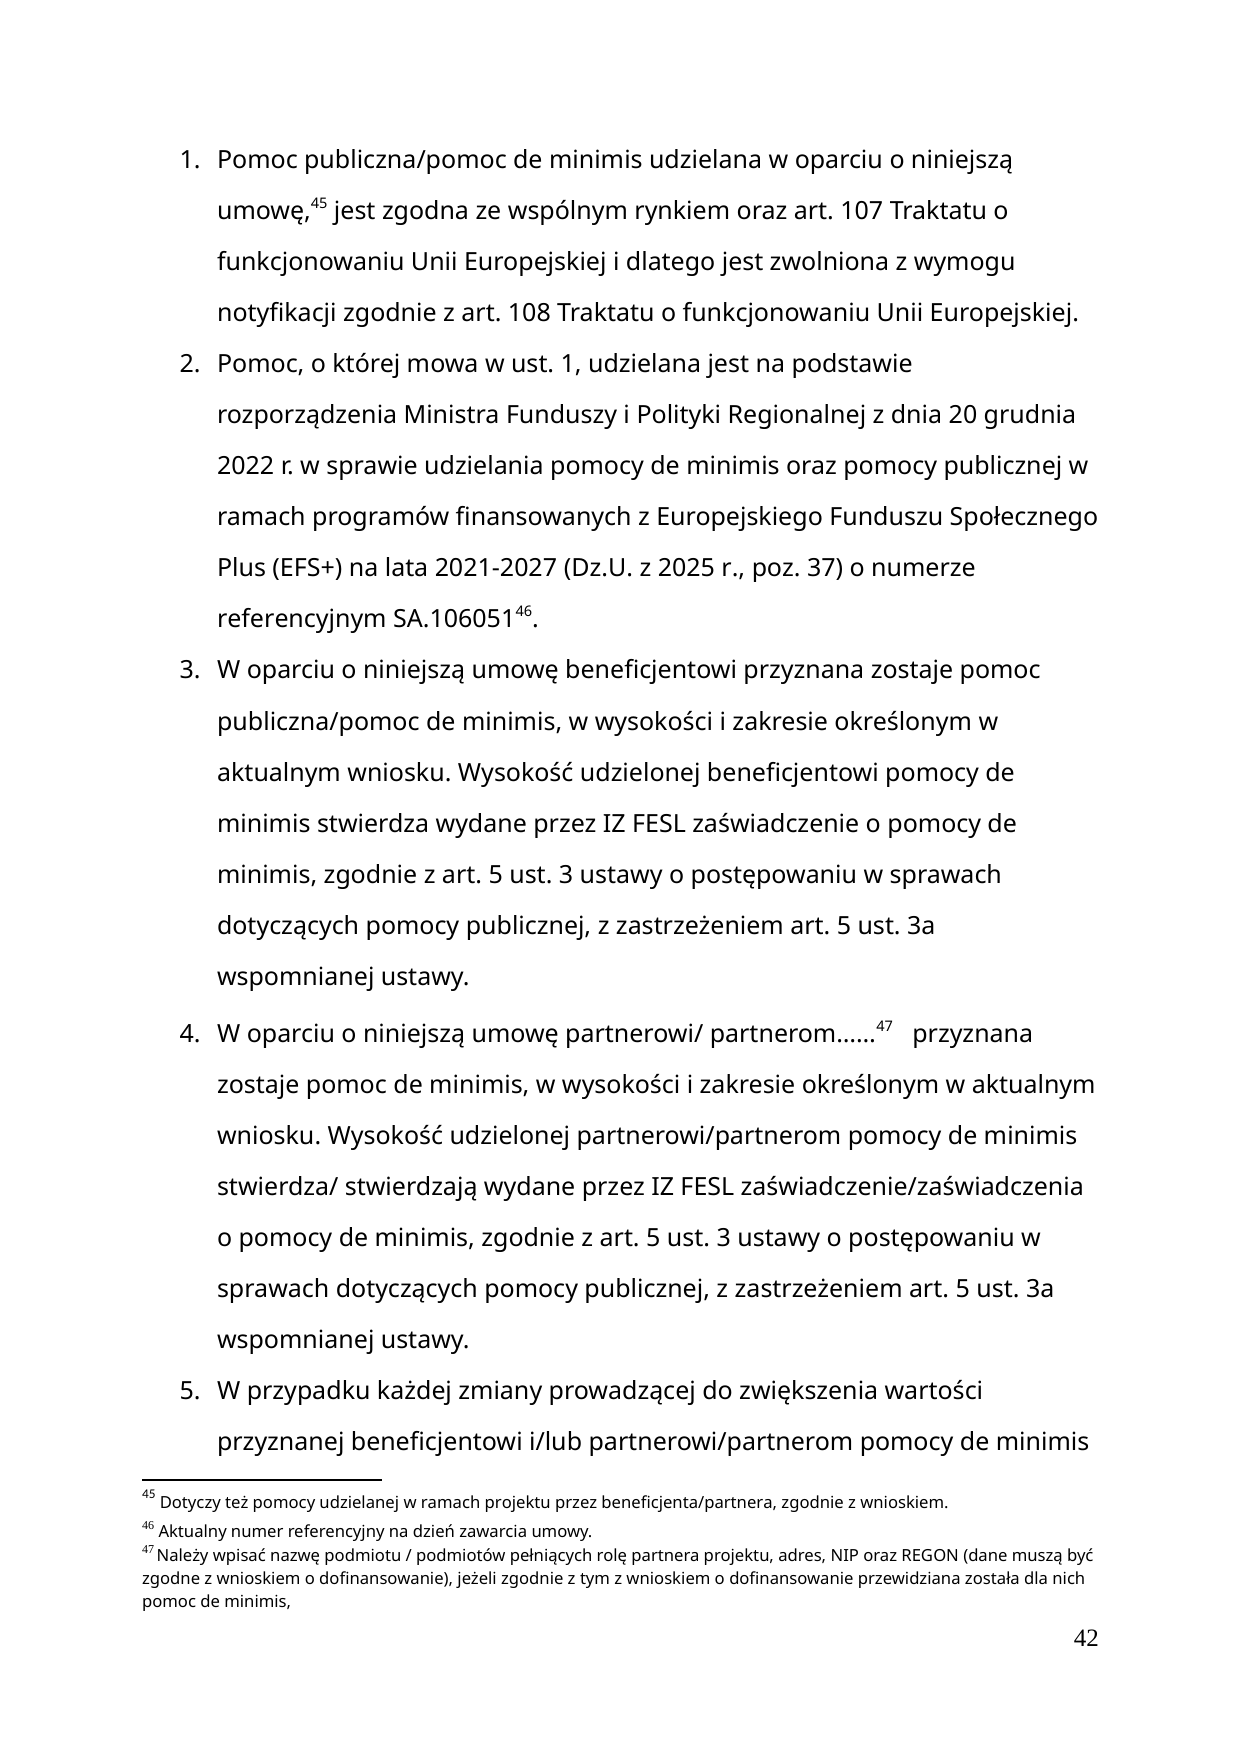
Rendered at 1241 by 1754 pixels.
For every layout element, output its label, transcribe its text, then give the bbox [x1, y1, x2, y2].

list W oparciu o niniejszą umowę partnerowi/ partnerom…… przyznana zostaje pomoc de minimis, w wysokości i zakresie określonym w aktualnym wniosku. Wysokość udzielonej partnerowi/partnerom pomocy de minimis stwierdza/ stwierdzają wydane przez IZ FESL zaświadczenie/zaświadczenia o pomocy de minimis, zgodnie z art. 5 ust. 3 ustawy o postępowaniu w sprawach dotyczących pomocy publicznej, z zastrzeżeniem art. 5 ust. 3a wspomnianej ustawy. [179, 1016, 1098, 1356]
list Pomoc publiczna/pomoc de minimis udzielana w oparciu o niniejszą umowę, jest zgodna ze wspólnym rynkiem oraz art. 107 Traktatu o funkcjonowaniu Unii Europejskiej i dlatego jest zwolniona z wymogu notyfikacji zgodnie z art. 108 Traktatu o funkcjonowaniu Unii Europejskiej. [179, 142, 1098, 329]
list W oparciu o niniejszą umowę beneficjentowi przyznana zostaje pomoc publiczna/pomoc de minimis, w wysokości i zakresie określonym w aktualnym wniosku. Wysokość udzielonej beneficjentowi pomocy de minimis stwierdza wydane przez IZ FESL zaświadczenie o pomocy de minimis, zgodnie z art. 5 ust. 3 ustawy o postępowaniu w sprawach dotyczących pomocy publicznej, z zastrzeżeniem art. 5 ust. 3a wspomnianej ustawy. [179, 652, 1098, 992]
list Pomoc, o której mowa w ust. 1, udzielana jest na podstawie rozporządzenia Ministra Funduszy i Polityki Regionalnej z dnia 20 grudnia 2022 r. w sprawie udzielania pomocy de minimis oraz pomocy publicznej w ramach programów finansowanych z Europejskiego Funduszu Społecznego Plus (EFS+) na lata 2021-2027 (Dz.U. z 2025 r., poz. 37) o numerze referencyjnym SA.106051. [179, 346, 1098, 635]
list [179, 1373, 1098, 1458]
